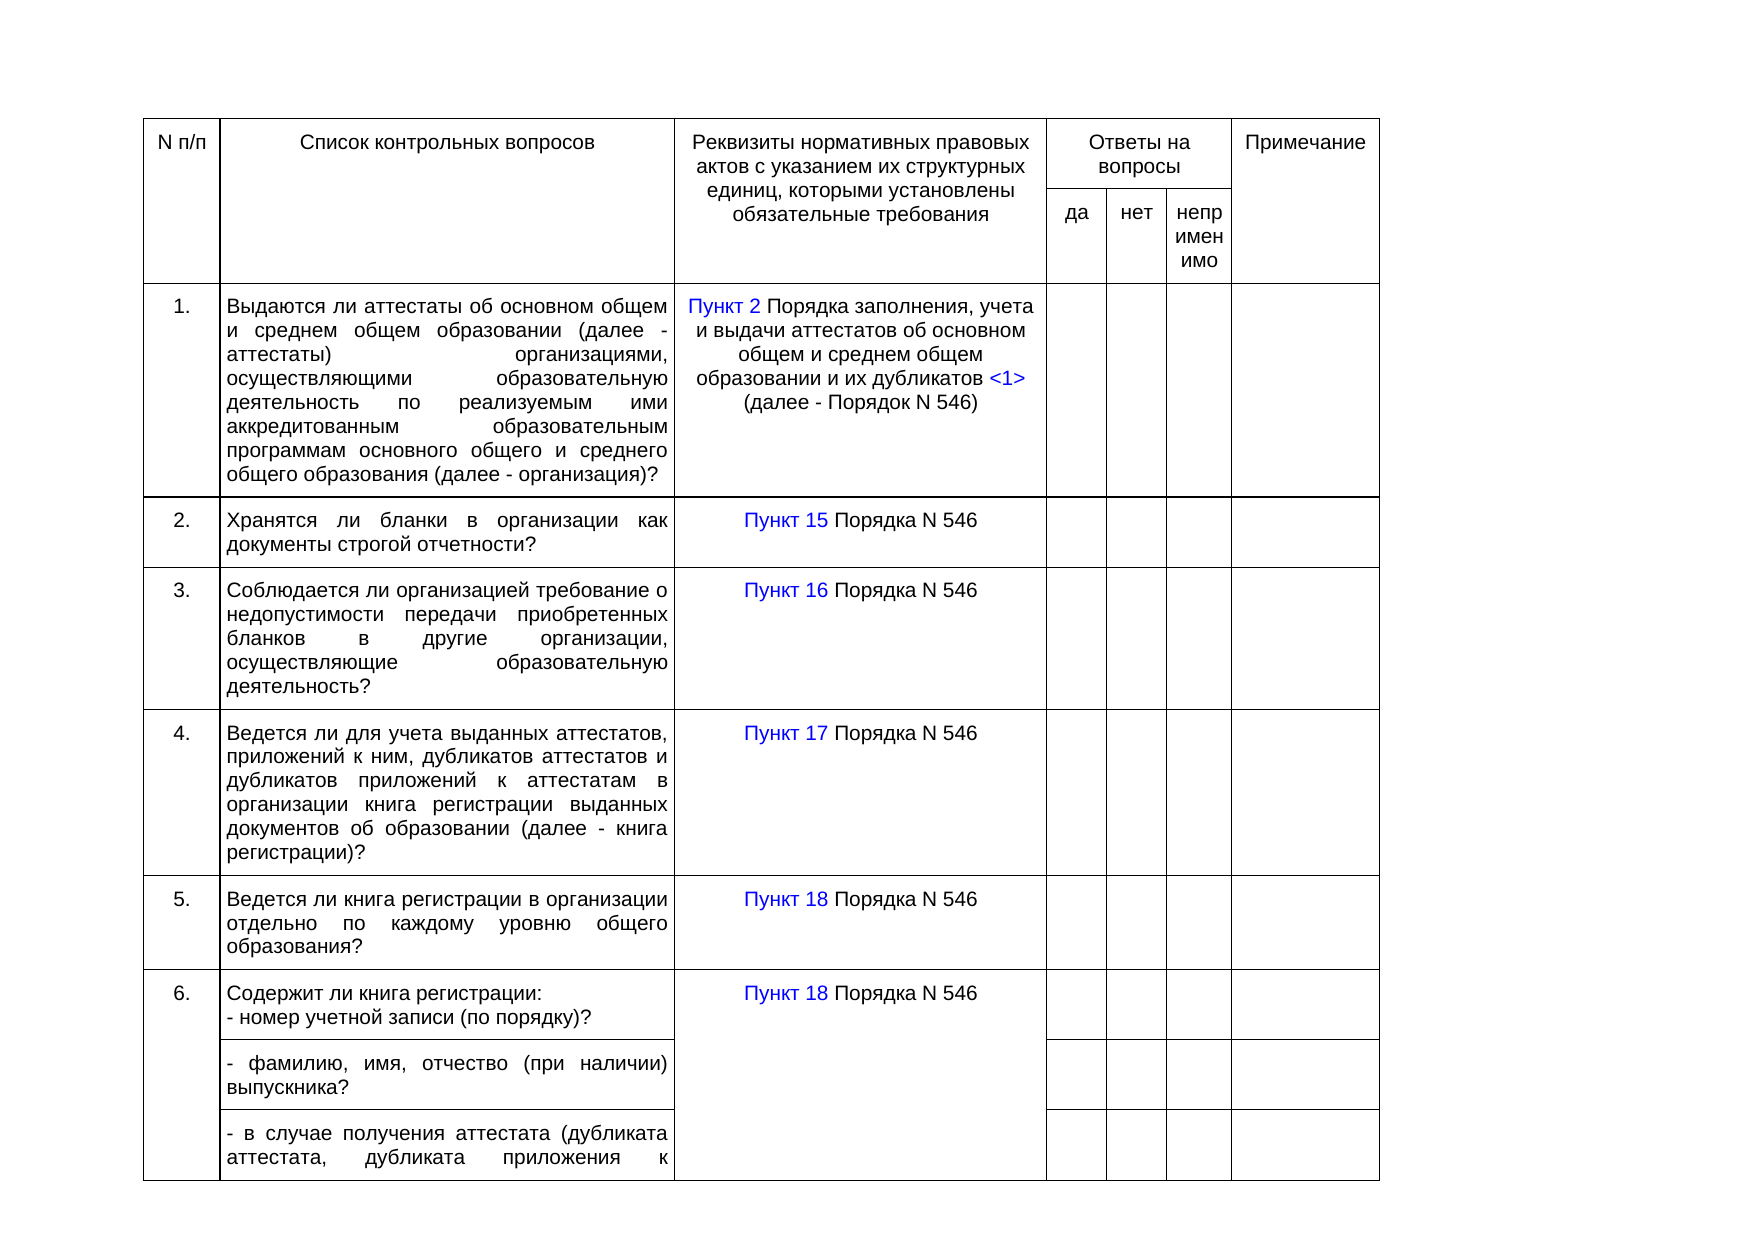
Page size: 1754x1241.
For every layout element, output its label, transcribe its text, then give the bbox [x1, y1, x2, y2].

table_cell [1167, 568, 1231, 709]
table_cell [1232, 876, 1379, 969]
table_cell Пункт 18 Порядка N 546 [675, 970, 1046, 1179]
table_cell [1232, 568, 1379, 709]
table_cell [1107, 1040, 1166, 1109]
table_cell Хранятся ли бланки в организации как документы строгой отчетности? [221, 498, 674, 567]
table_cell 4. [144, 710, 219, 875]
table_cell неприменимо [1167, 189, 1231, 282]
table_cell [1167, 876, 1231, 969]
table_cell [1107, 498, 1166, 567]
table_cell [1047, 710, 1106, 875]
table_cell [1232, 710, 1379, 875]
table_cell Пункт 15 Порядка N 546 [675, 498, 1046, 567]
table_cell [1047, 1110, 1106, 1179]
table_cell [1167, 284, 1231, 496]
table_cell [1232, 1040, 1379, 1109]
table_cell [1047, 284, 1106, 496]
table_cell 1. [144, 284, 219, 496]
table_cell [1107, 970, 1166, 1039]
table_cell нет [1107, 189, 1166, 282]
table_header Список контрольных вопросов [221, 119, 674, 282]
table_cell [1232, 1110, 1379, 1179]
table_cell 3. [144, 568, 219, 709]
table_cell [1167, 1110, 1231, 1179]
table_cell Пункт 16 Порядка N 546 [675, 568, 1046, 709]
table_cell [1107, 876, 1166, 969]
table_cell [1167, 710, 1231, 875]
table_cell [1107, 284, 1166, 496]
table_cell [1047, 498, 1106, 567]
table_cell [1232, 498, 1379, 567]
table_cell Выдаются ли аттестаты об основном общем и среднем общем образовании (далее - аттестаты) организациями, осуществляющими образовательную деятельность по реализуемым ими аккредитованным образовательным программам основного общего и среднего общего образования (далее - организация)? [221, 284, 674, 496]
table_cell Соблюдается ли организацией требование о недопустимости передачи приобретенных бланков в другие организации, осуществляющие образовательную деятельность? [221, 568, 674, 709]
table_cell [1047, 970, 1106, 1039]
table_cell Пункт 18 Порядка N 546 [675, 876, 1046, 969]
table_cell Ведется ли для учета выданных аттестатов, приложений к ним, дубликатов аттестатов и дубликатов приложений к аттестатам в организации книга регистрации выданных документов об образовании (далее - книга регистрации)? [221, 710, 674, 875]
table_header Реквизиты нормативных правовых актов с указанием их структурных единиц, которыми установлены обязательные требования [675, 119, 1046, 282]
table_cell - фамилию, имя, отчество (при наличии) выпускника? [221, 1040, 674, 1109]
table_cell 2. [144, 498, 219, 567]
table_cell Пункт 2 Порядка заполнения, учета и выдачи аттестатов об основном общем и среднем общем образовании и их дубликатов <1> (далее - Порядок N 546) [675, 284, 1046, 496]
table_cell Ведется ли книга регистрации в организации отдельно по каждому уровню общего образования? [221, 876, 674, 969]
table_cell [1167, 1040, 1231, 1109]
table_cell 5. [144, 876, 219, 969]
table_cell [1047, 876, 1106, 969]
table_cell Содержит ли книга регистрации: - номер учетной записи (по порядку)? [221, 970, 674, 1039]
table_header Примечание [1232, 119, 1379, 282]
table_cell [1232, 284, 1379, 496]
table_cell [1107, 710, 1166, 875]
table_cell [1167, 970, 1231, 1039]
table_cell [1167, 498, 1231, 567]
table_cell [1107, 1110, 1166, 1179]
table_cell 6. [144, 970, 219, 1179]
table_cell Пункт 17 Порядка N 546 [675, 710, 1046, 875]
table_cell [1047, 568, 1106, 709]
table_header N п/п [144, 119, 219, 282]
table_cell [1047, 1040, 1106, 1109]
table_cell [1107, 568, 1166, 709]
table_cell [1232, 970, 1379, 1039]
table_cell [221, 1110, 674, 1179]
table_cell да [1047, 189, 1106, 282]
table_header Ответы на вопросы [1047, 119, 1231, 188]
